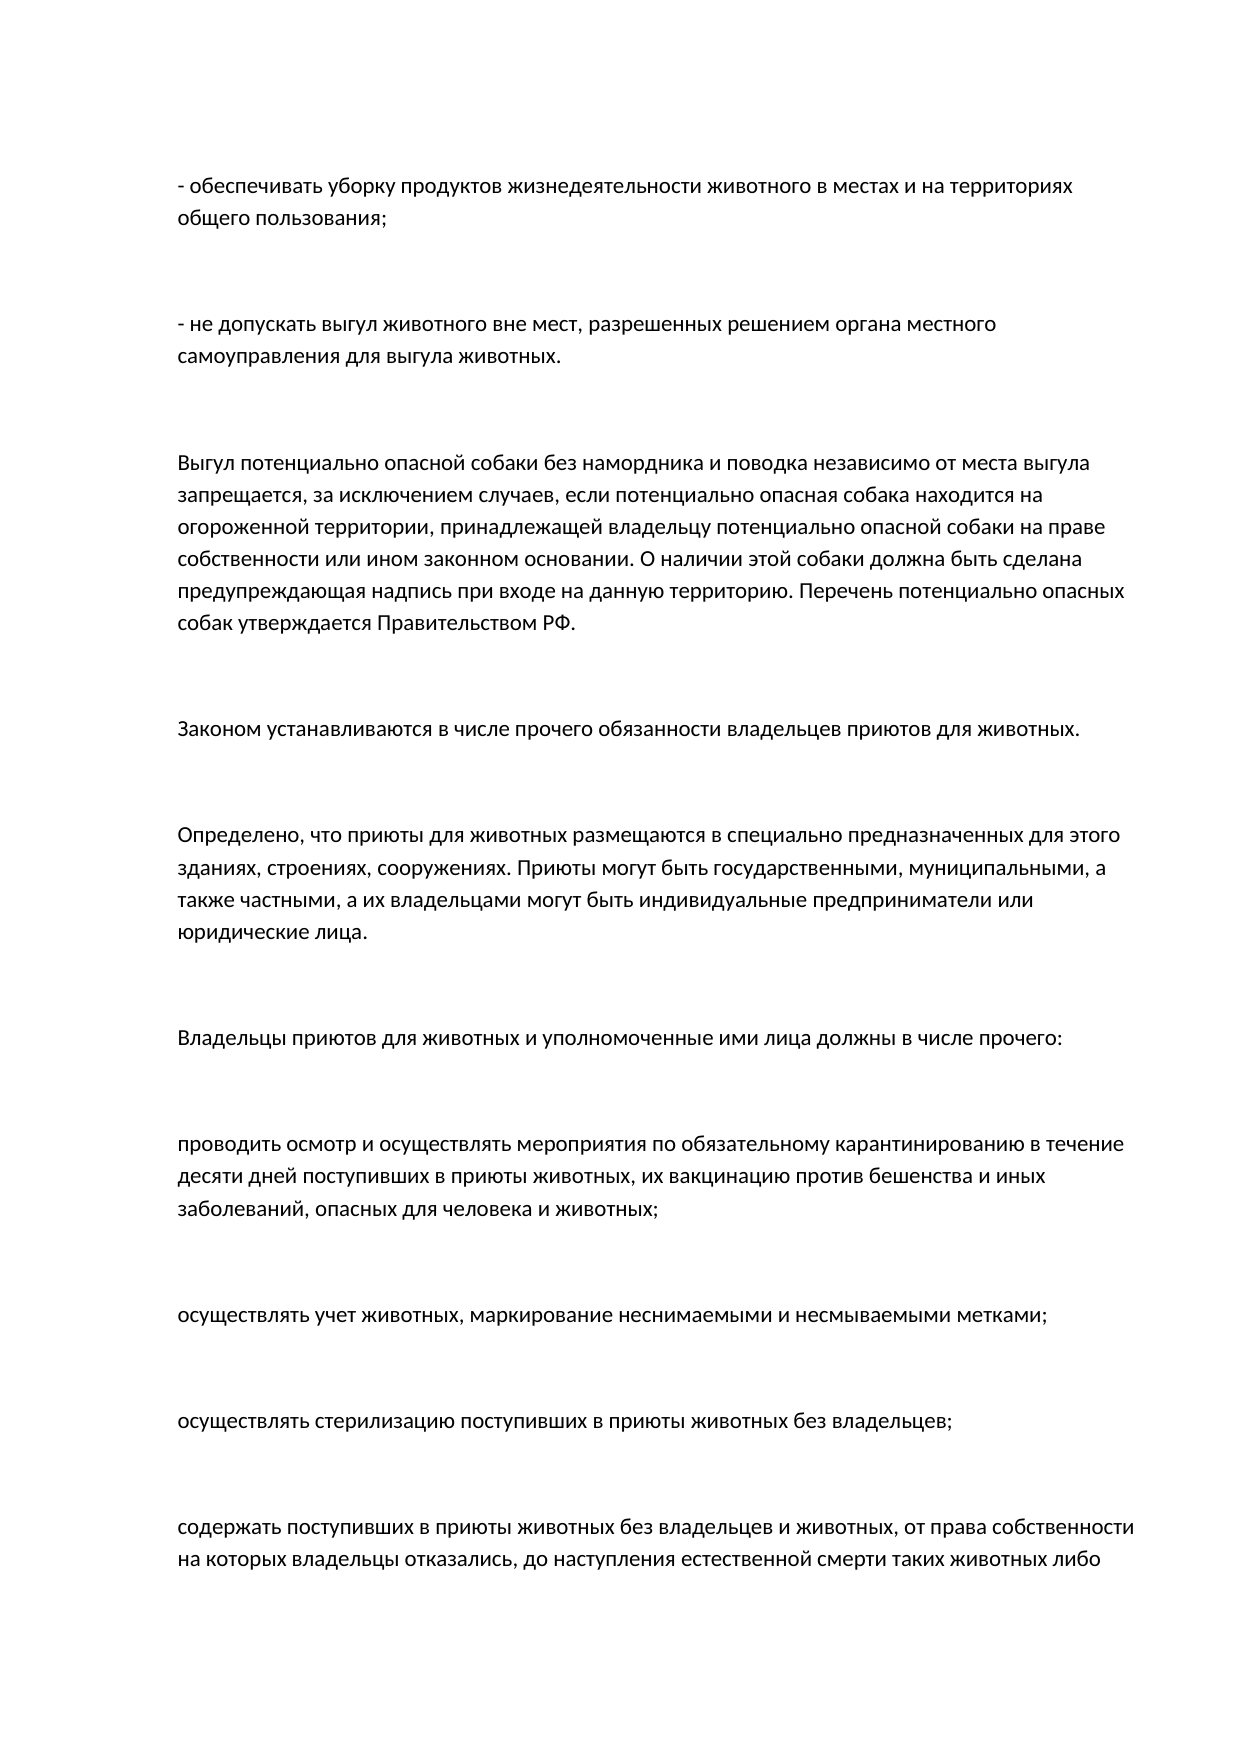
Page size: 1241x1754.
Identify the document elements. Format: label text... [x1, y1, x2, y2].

text - обеспечивать уборку продуктов жизнедеятельности животного в местах и на территориях общего пользования; [177, 171, 1152, 231]
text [177, 1512, 1152, 1572]
text Определено, что приюты для животных размещаются в специально предназначенных для этого зданиях, строениях, сооружениях. Приюты могут быть государственными, муниципальными, а также частными, а их владельцами могут быть индивидуальные предприниматели или юридические лица. [177, 821, 1152, 945]
text Владельцы приютов для животных и уполномоченные ими лица должны в числе прочего: [177, 1023, 1152, 1051]
text Выгул потенциально опасной собаки без намордника и поводка независимо от места выгула запрещается, за исключением случаев, если потенциально опасная собака находится на огороженной территории, принадлежащей владельцу потенциально опасной собаки на праве собственности или ином законном основании. О наличии этой собаки должна быть сделана предупреждающая надпись при входе на данную территорию. Перечень потенциально опасных собак утверждается Правительством РФ. [177, 448, 1152, 637]
text - не допускать выгул животного вне мест, разрешенных решением органа местного самоуправления для выгула животных. [177, 309, 1152, 369]
text проводить осмотр и осуществлять мероприятия по обязательному карантинированию в течение десяти дней поступивших в приюты животных, их вакцинацию против бешенства и иных заболеваний, опасных для человека и животных; [177, 1129, 1152, 1222]
text осуществлять стерилизацию поступивших в приюты животных без владельцев; [177, 1406, 1152, 1434]
text Законом устанавливаются в числе прочего обязанности владельцев приютов для животных. [177, 714, 1152, 743]
text осуществлять учет животных, маркирование неснимаемыми и несмываемыми метками; [177, 1300, 1152, 1328]
